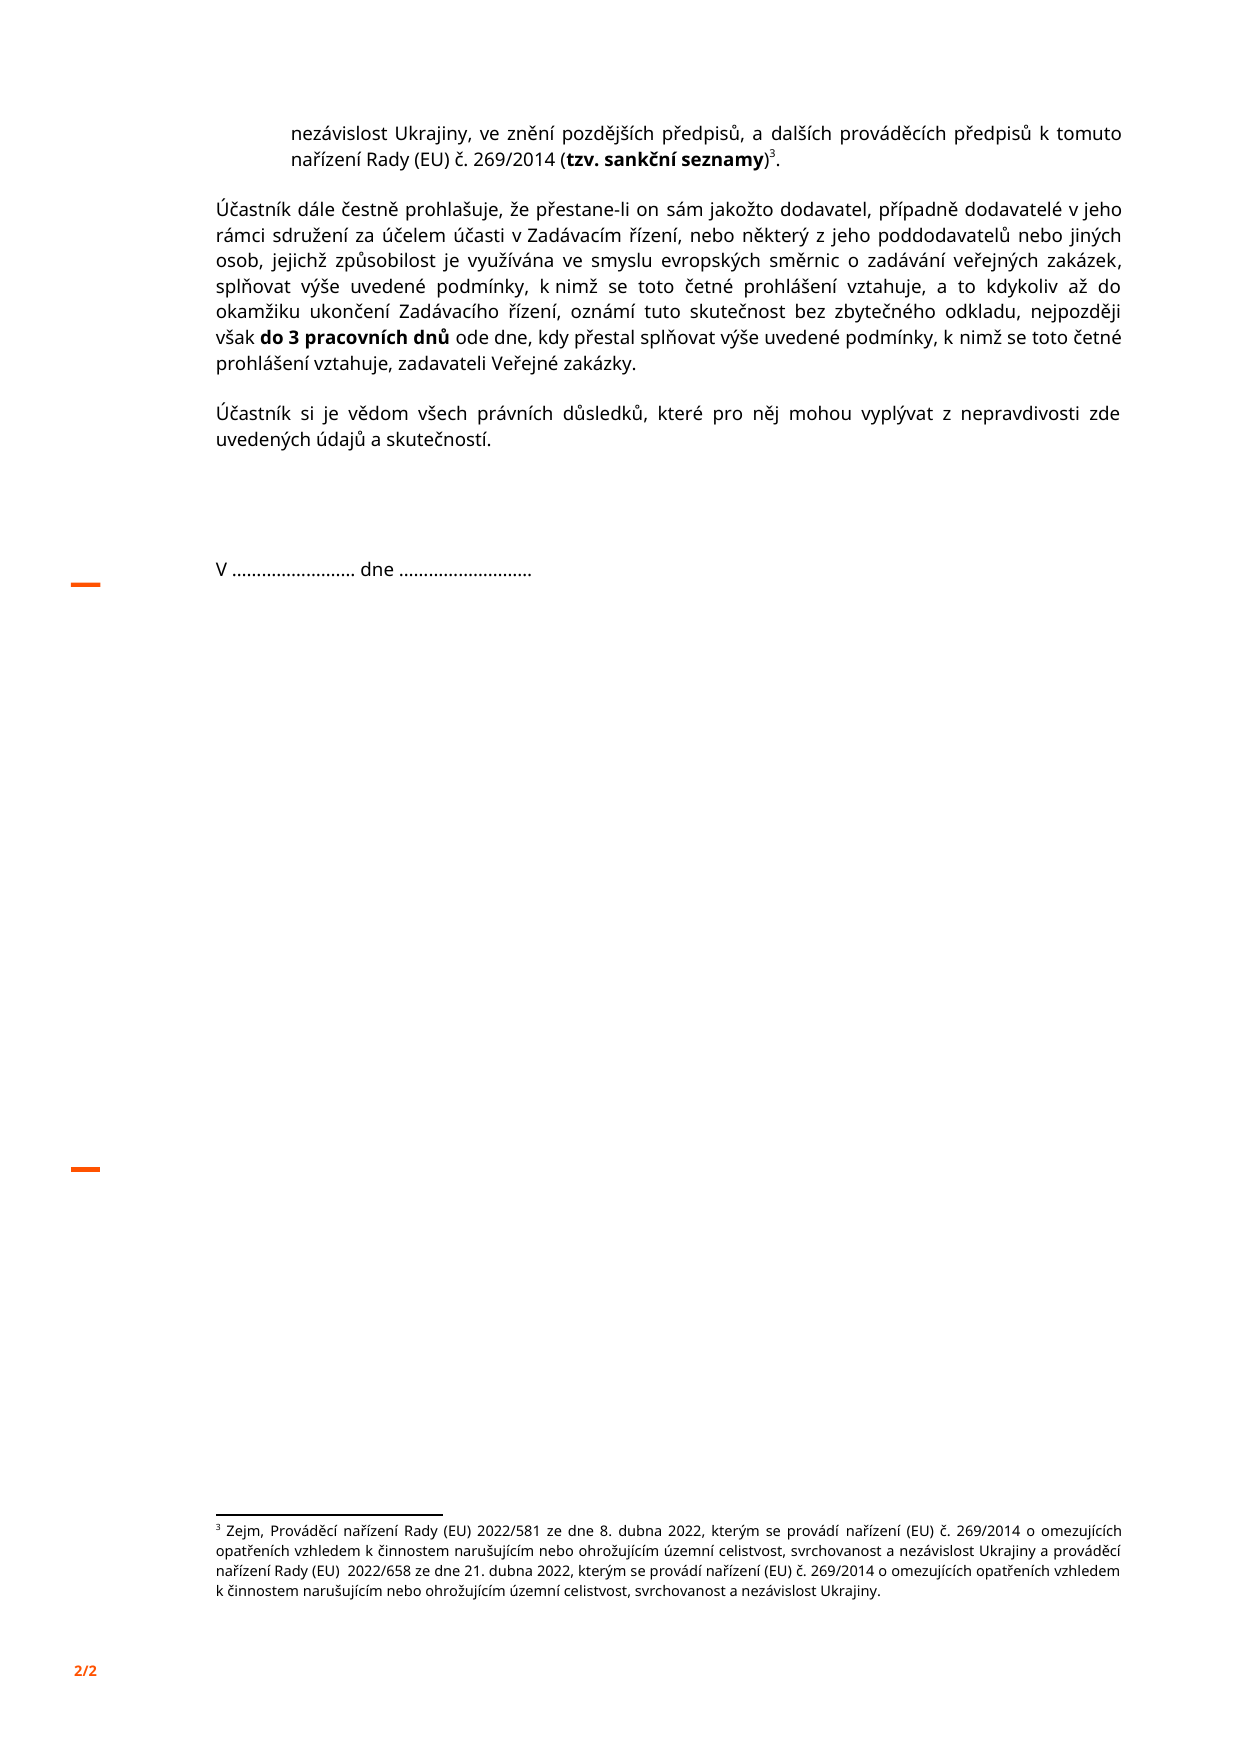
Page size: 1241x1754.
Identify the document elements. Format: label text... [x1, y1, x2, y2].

text Účastník si je vědom všech právních důsledků, které pro něj mohou vyplývat z nepravdivosti zde uvedených údajů a skutečností. [216, 400, 1122, 451]
list on sám jakožto dodavatel, případně dodavatelé v jeho rámci sdružení za účelem účasti v Zadávacím řízení, ani žádný z jeho poddodavatelů nebo jiných osob, jejichž způsobilost je využívána ve smyslu evropských směrnic o zadávání veřejných zakázek, nejsou osobami dle článku 2 nařízení Rady (EU) č. 269/2014 ze dne 17. března 2014, o omezujících opatřeních vzhledem k činnostem narušujícím nebo ohrožujícím územní celistvost, svrchovanost a nezávislost Ukrajiny, ve znění pozdějších předpisů, a dalších prováděcích předpisů k tomuto nařízení Rady (EU) č. 269/2014 (tzv. sankční seznamy). [253, 121, 1122, 172]
text V ………………….… dne ……………………… [216, 552, 1121, 582]
text Účastník dále čestně prohlašuje, že přestane-li on sám jakožto dodavatel, případně dodavatelé v jeho rámci sdružení za účelem účasti v Zadávacím řízení, nebo některý z jeho poddodavatelů nebo jiných osob, jejichž způsobilost je využívána ve smyslu evropských směrnic o zadávání veřejných zakázek, splňovat výše uvedené podmínky, k nimž se toto četné prohlášení vztahuje, a to kdykoliv až do okamžiku ukončení Zadávacího řízení, oznámí tuto skutečnost bez zbytečného odkladu, nejpozději však do 3 pracovních dnů ode dne, kdy přestal splňovat výše uvedené podmínky, k nimž se toto četné prohlášení vztahuje, zadavateli Veřejné zakázky. [216, 197, 1122, 375]
